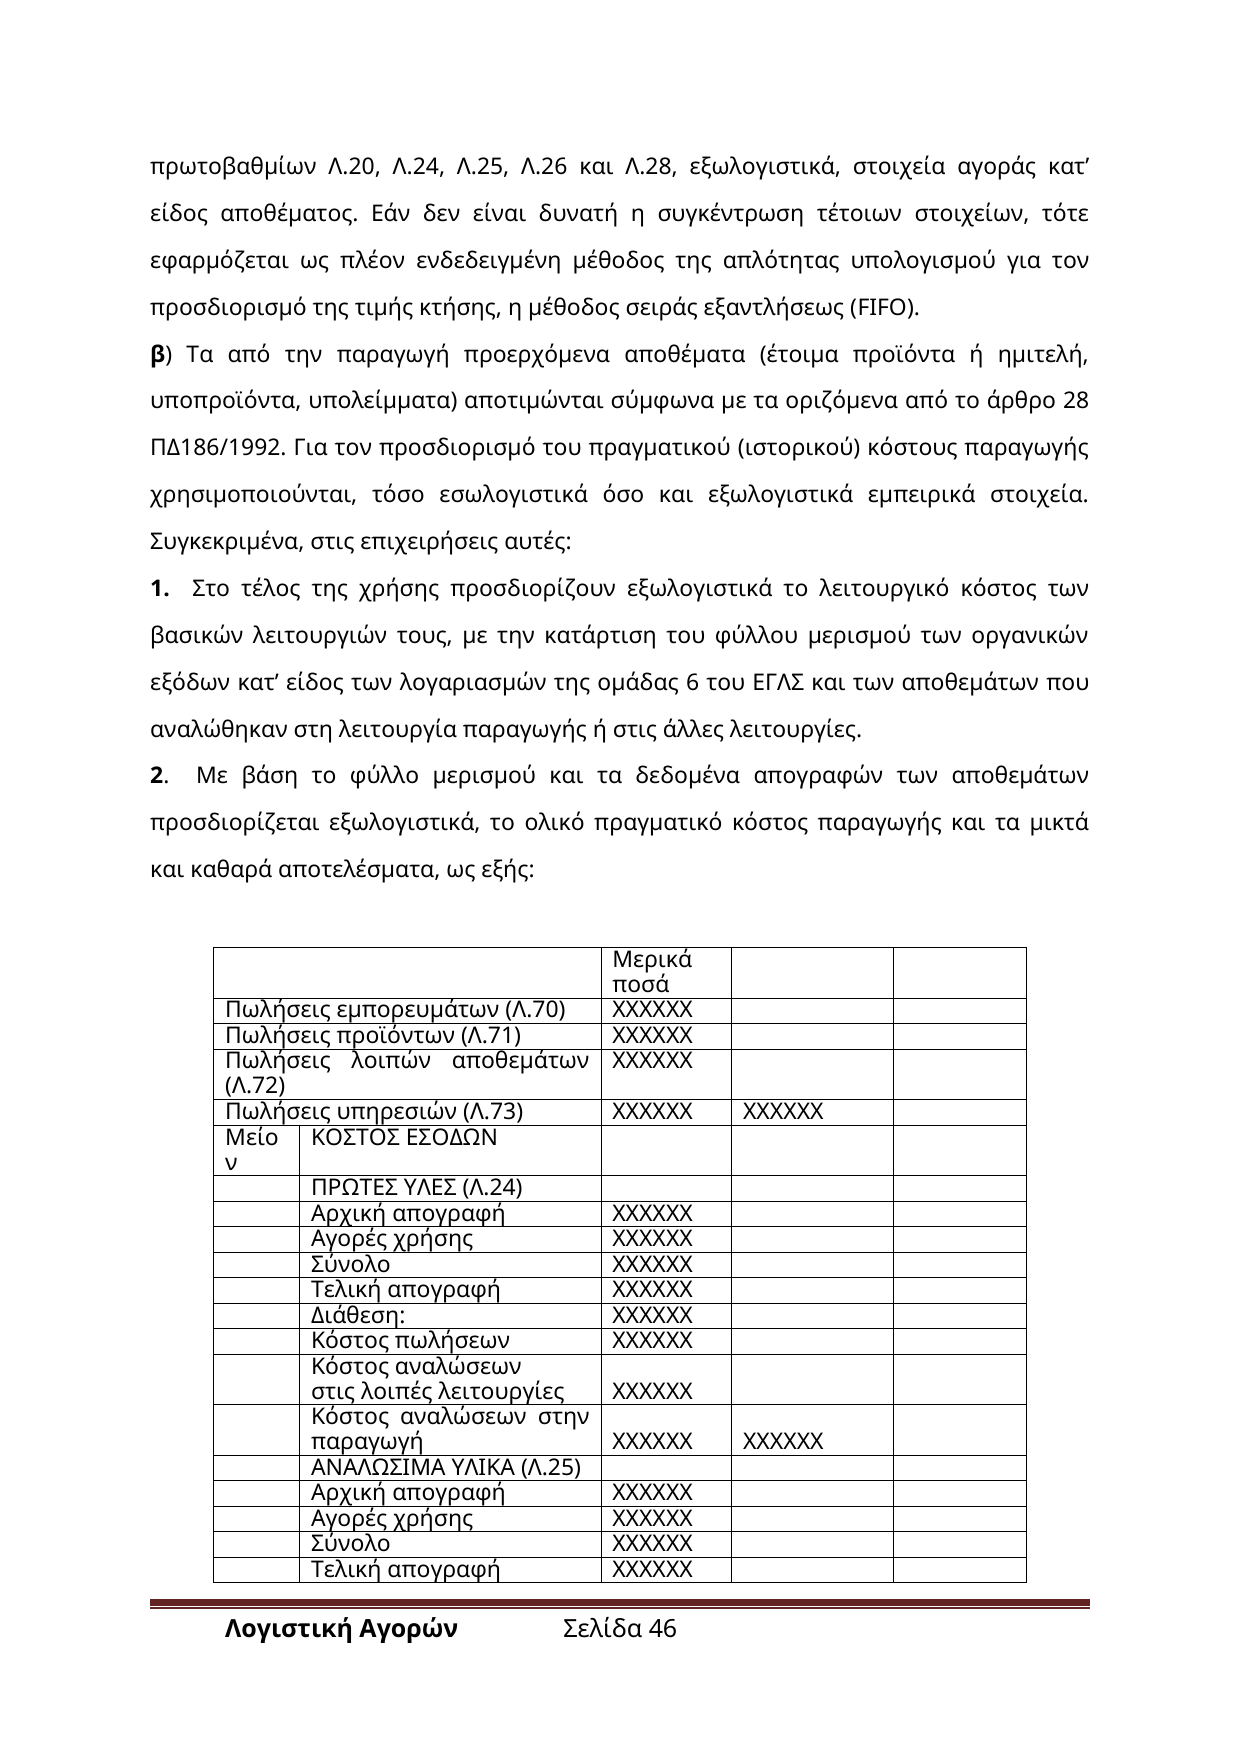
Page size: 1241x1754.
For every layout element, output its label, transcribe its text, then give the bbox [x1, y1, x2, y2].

table_cell [894, 1100, 1026, 1124]
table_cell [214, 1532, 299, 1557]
table_cell [732, 1024, 893, 1048]
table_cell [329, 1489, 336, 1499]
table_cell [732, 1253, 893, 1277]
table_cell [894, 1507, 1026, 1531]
table_cell ΧΧΧΧΧΧ [732, 1100, 893, 1124]
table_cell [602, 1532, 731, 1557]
table_cell [894, 1126, 1026, 1175]
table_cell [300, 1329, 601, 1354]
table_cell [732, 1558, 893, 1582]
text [150, 150, 1090, 322]
table_cell Αρχική απογραφή [300, 1202, 601, 1226]
table_cell [732, 1202, 893, 1226]
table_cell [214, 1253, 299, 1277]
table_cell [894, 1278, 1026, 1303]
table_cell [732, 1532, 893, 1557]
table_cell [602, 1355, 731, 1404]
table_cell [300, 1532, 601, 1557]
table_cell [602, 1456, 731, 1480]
text 1. Στο τέλος της χρήσης προσδιορίζουν εξωλογιστικά το λειτουργικό κόστος των βασικών λειτουργιών τους, με την κατάρτιση του φύλλου μερισμού των οργανικών εξόδων κατ’ είδος των λογαριασμών της ομάδας 6 του ΕΓΛΣ και των αποθεμάτων που αναλώθηκαν στη λειτουργία παραγωγής ή στις άλλες λειτουργίες. [150, 572, 1090, 744]
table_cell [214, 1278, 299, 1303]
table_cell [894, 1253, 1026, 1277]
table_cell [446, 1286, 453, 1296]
table_cell [732, 999, 893, 1023]
table_cell [732, 1176, 893, 1201]
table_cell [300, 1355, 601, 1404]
table_cell ΧΧΧΧΧΧ [602, 1100, 731, 1124]
table_cell [894, 999, 1026, 1023]
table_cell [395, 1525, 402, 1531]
table_header Μερικά ποσά [602, 948, 731, 997]
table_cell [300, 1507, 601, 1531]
table_cell [214, 1202, 299, 1226]
table_header [214, 948, 601, 997]
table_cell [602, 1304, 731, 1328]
table_cell [894, 1176, 1026, 1201]
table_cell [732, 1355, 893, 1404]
table_header [732, 948, 893, 997]
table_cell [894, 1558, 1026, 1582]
table_cell Αγορές χρήσης [300, 1227, 601, 1252]
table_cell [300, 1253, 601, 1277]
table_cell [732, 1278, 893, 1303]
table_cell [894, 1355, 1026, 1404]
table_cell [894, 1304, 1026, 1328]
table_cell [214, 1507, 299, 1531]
table_cell ΧΧΧΧΧΧ [602, 999, 731, 1023]
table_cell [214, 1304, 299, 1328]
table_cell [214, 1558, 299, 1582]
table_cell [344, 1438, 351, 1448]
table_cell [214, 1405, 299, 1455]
table_cell [732, 1227, 893, 1252]
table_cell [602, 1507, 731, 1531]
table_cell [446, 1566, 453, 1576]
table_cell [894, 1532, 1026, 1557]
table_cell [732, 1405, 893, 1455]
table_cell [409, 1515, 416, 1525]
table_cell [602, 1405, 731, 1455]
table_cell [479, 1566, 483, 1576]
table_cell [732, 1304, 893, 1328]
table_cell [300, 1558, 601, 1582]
table_cell Πωλήσεις λοιπών αποθεμάτων (Λ.72) [214, 1050, 601, 1099]
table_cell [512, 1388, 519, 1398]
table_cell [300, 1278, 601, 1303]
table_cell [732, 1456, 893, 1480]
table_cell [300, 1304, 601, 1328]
table_cell [894, 1202, 1026, 1226]
table_cell ΧΧΧΧΧΧ [602, 1024, 731, 1048]
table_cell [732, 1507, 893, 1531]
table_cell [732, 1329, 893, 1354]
text 2. Με βάση το φύλλο μερισμού και τα δεδομένα απογραφών των αποθεμάτων προσδιορίζεται εξωλογιστικά, το ολικό πραγματικό κόστος παραγωγής και τα μικτά και καθαρά αποτελέσματα, ως εξής: [150, 759, 1090, 884]
table_cell Πωλήσεις υπηρεσιών (Λ.73) [214, 1100, 601, 1124]
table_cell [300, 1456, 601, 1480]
table_cell ΚΟΣΤΟΣ ΕΣΟΔΩΝ [300, 1126, 601, 1175]
table_cell ΧΧΧΧΧΧ [602, 1227, 731, 1252]
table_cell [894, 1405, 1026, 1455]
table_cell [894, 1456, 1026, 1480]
table_cell ΠΡΩΤΕΣ ΥΛΕΣ (Λ.24) [300, 1176, 601, 1201]
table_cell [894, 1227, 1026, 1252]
table_cell [894, 1050, 1026, 1099]
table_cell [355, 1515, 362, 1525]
table_cell [214, 1227, 299, 1252]
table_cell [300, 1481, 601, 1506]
table_cell Πωλήσεις προϊόντων (Λ.71) [214, 1024, 601, 1048]
table_cell ΧΧΧΧΧΧ [602, 1202, 731, 1226]
table_cell [894, 1024, 1026, 1048]
text β) Τα από την παραγωγή προερχόμενα αποθέματα (έτοιμα προϊόντα ή ημιτελή, υποπροϊόντα, υπολείμματα) αποτιμώνται σύμφωνα με τα οριζόμενα από το άρθρο 28 ΠΔ186/1992. Για τον προσδιορισμό του πραγματικού (ιστορικού) κόστους παραγωγής χρησιμοποιούνται, τόσο εσωλογιστικά όσο και εξωλογιστικά εμπειρικά στοιχεία. Συγκεκριμένα, στις επιχειρήσεις αυτές: [150, 337, 1090, 556]
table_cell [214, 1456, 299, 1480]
table_cell Πωλήσεις εμπορευμάτων (Λ.70) [214, 999, 601, 1023]
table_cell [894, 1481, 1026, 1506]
table_cell [732, 1050, 893, 1099]
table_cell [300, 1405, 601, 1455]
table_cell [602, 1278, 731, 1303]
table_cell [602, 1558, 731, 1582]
table_cell [602, 1126, 731, 1175]
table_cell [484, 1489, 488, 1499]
table_cell [732, 1126, 893, 1175]
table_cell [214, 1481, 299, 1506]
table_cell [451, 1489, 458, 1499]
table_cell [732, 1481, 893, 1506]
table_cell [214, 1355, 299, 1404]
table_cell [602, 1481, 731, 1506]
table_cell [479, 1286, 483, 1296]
table_cell [602, 1176, 731, 1201]
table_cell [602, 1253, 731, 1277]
table_header [894, 948, 1026, 997]
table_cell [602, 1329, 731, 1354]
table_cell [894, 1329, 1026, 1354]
table_cell [214, 1176, 299, 1201]
table_cell ΧΧΧΧΧΧ [602, 1050, 731, 1099]
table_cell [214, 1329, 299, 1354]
table_cell Μείον [214, 1126, 299, 1175]
